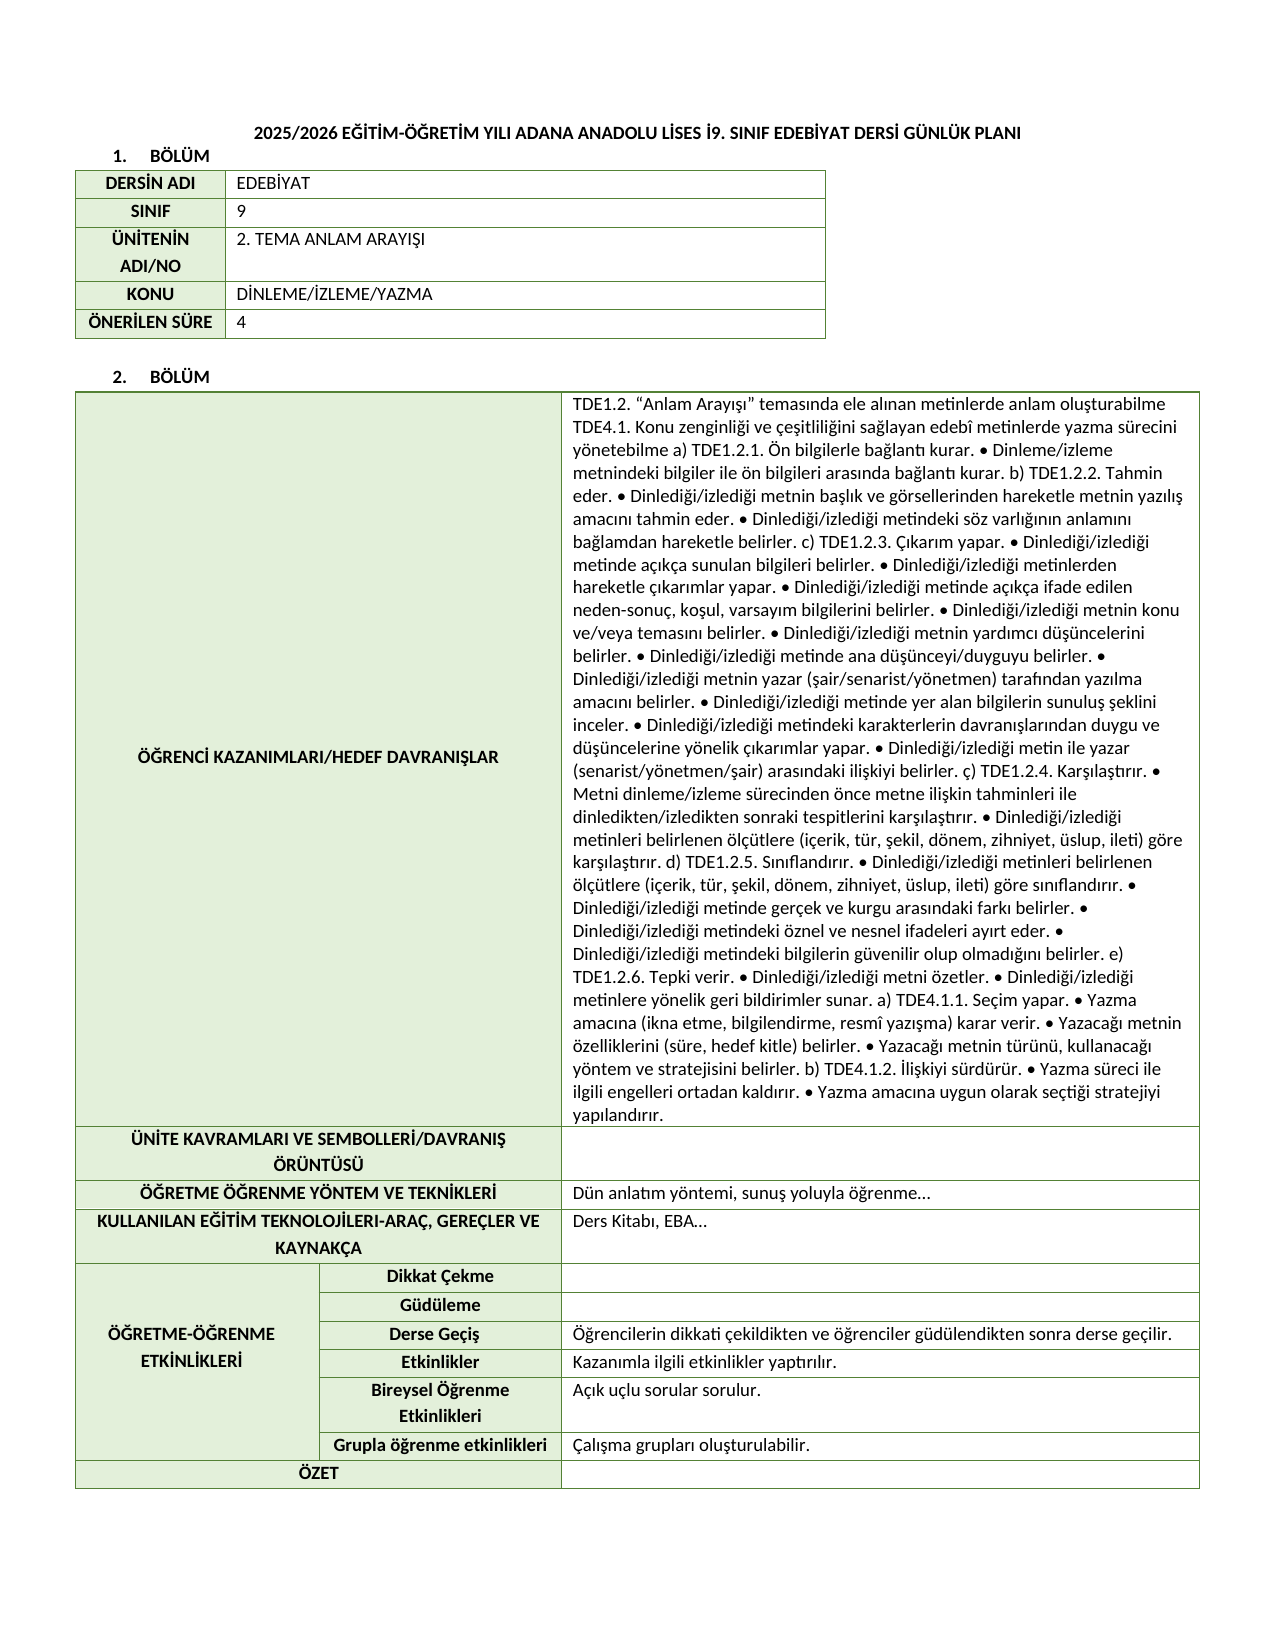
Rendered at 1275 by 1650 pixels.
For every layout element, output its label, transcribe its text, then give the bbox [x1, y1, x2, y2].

table_cell 4 [226, 310, 825, 338]
table_header DERSİN ADI [76, 171, 225, 198]
table_header ÖĞRENCİ KAZANIMLARI/HEDEF DAVRANIŞLAR [76, 393, 561, 1126]
table_cell [562, 1264, 1199, 1292]
table_cell [562, 1461, 1199, 1488]
title 2025/2026 EĞİTİM-ÖĞRETİM YILI ADANA ANADOLU LİSES İ9. SINIF EDEBİYAT DERSİ GÜNLÜK PLANI [75, 121, 1200, 144]
table_cell Grupla öğrenme etkinlikleri [320, 1433, 561, 1460]
table_cell Dikkat Çekme [320, 1264, 561, 1292]
table_cell Açık uçlu sorular sorulur. [562, 1378, 1199, 1432]
table_cell Bireysel Öğrenme Etkinlikleri [320, 1378, 561, 1432]
table_cell ÜNİTE KAVRAMLARI VE SEMBOLLERİ/DAVRANIŞ ÖRÜNTÜSÜ [76, 1127, 561, 1180]
list BÖLÜM [112, 365, 1200, 388]
table_cell KULLANILAN EĞİTİM TEKNOLOJİLERI-ARAÇ, GEREÇLER VE KAYNAKÇA [76, 1210, 561, 1263]
table_header EDEBİYAT [226, 171, 825, 198]
table_cell Çalışma grupları oluşturulabilir. [562, 1433, 1199, 1460]
table_cell SINIF [76, 199, 225, 227]
table_header TDE1.2. “Anlam Arayışı” temasında ele alınan metinlerde anlam oluşturabilme TDE4.1. Konu zenginliği ve çeşitliliğini sağlayan edebî metinlerde yazma sürecini yönetebilme a) TDE1.2.1. Ön bilgilerle bağlantı kurar. • Dinleme/izleme metnindeki bilgiler ile ön bilgileri arasında bağlantı kurar. b) TDE1.2.2. Tahmin eder. • Dinlediği/izlediği metnin başlık ve görsellerinden hareketle metnin yazılış amacını tahmin eder. • Dinlediği/izlediği metindeki söz varlığının anlamını bağlamdan hareketle belirler. c) TDE1.2.3. Çıkarım yapar. • Dinlediği/izlediği metinde açıkça sunulan bilgileri belirler. • Dinlediği/izlediği metinlerden hareketle çıkarımlar yapar. • Dinlediği/izlediği metinde açıkça ifade edilen neden-sonuç, koşul, varsayım bilgilerini belirler. • Dinlediği/izlediği metnin konu ve/veya temasını belirler. • Dinlediği/izlediği metnin yardımcı düşüncelerini belirler. • Dinlediği/izlediği metinde ana düşünceyi/duyguyu belirler. • Dinlediği/izlediği metnin yazar (şair/senarist/yönetmen) tarafından yazılma amacını belirler. • Dinlediği/izlediği metinde yer alan bilgilerin sunuluş şeklini inceler. • Dinlediği/izlediği metindeki karakterlerin davranışlarından duygu ve düşüncelerine yönelik çıkarımlar yapar. • Dinlediği/izlediği metin ile yazar (senarist/yönetmen/şair) arasındaki ilişkiyi belirler. ç) TDE1.2.4. Karşılaştırır. • Metni dinleme/izleme sürecinden önce metne ilişkin tahminleri ile dinledikten/izledikten sonraki tespitlerini karşılaştırır. • Dinlediği/izlediği metinleri belirlenen ölçütlere (içerik, tür, şekil, dönem, zihniyet, üslup, ileti) göre karşılaştırır. d) TDE1.2.5. Sınıflandırır. • Dinlediği/izlediği metinleri belirlenen ölçütlere (içerik, tür, şekil, dönem, zihniyet, üslup, ileti) göre sınıflandırır. • Dinlediği/izlediği metinde gerçek ve kurgu arasındaki farkı belirler. • Dinlediği/izlediği metindeki öznel ve nesnel ifadeleri ayırt eder. • Dinlediği/izlediği metindeki bilgilerin güvenilir olup olmadığını belirler. e) TDE1.2.6. Tepki verir. • Dinlediği/izlediği metni özetler. • Dinlediği/izlediği metinlere yönelik geri bildirimler sunar. a) TDE4.1.1. Seçim yapar. • Yazma amacına (ikna etme, bilgilendirme, resmî yazışma) karar verir. • Yazacağı metnin özelliklerini (süre, hedef kitle) belirler. • Yazacağı metnin türünü, kullanacağı yöntem ve stratejisini belirler. b) TDE4.1.2. İlişkiyi sürdürür. • Yazma süreci ile ilgili engelleri ortadan kaldırır. • Yazma amacına uygun olarak seçtiği stratejiyi yapılandırır. [562, 393, 1199, 1126]
table_cell ÖĞRETME ÖĞRENME YÖNTEM VE TEKNİKLERİ [76, 1181, 561, 1208]
table_cell Öğrencilerin dikkati çekildikten ve öğrenciler güdülendikten sonra derse geçilir. [562, 1322, 1199, 1349]
table_cell Derse Geçiş [320, 1322, 561, 1349]
table_cell Kazanımla ilgili etkinlikler yaptırılır. [562, 1350, 1199, 1377]
table_cell Güdüleme [320, 1293, 561, 1321]
table_cell ÖZET [76, 1461, 561, 1488]
table_cell ÖNERİLEN SÜRE [76, 310, 225, 338]
table_cell 9 [226, 199, 825, 227]
table_cell Etkinlikler [320, 1350, 561, 1377]
table_cell Ders Kitabı, EBA… [562, 1210, 1199, 1263]
table_cell [562, 1127, 1199, 1180]
table_cell ÖĞRETME-ÖĞRENME ETKİNLİKLERİ [76, 1264, 319, 1460]
list BÖLÜM [112, 144, 1200, 167]
table_cell DİNLEME/İZLEME/YAZMA [226, 282, 825, 309]
table_cell Dün anlatım yöntemi, sunuş yoluyla öğrenme… [562, 1181, 1199, 1208]
table_cell 2. TEMA ANLAM ARAYIŞI [226, 228, 825, 281]
table_cell [562, 1293, 1199, 1321]
table_cell KONU [76, 282, 225, 309]
table_cell ÜNİTENİN ADI/NO [76, 228, 225, 281]
